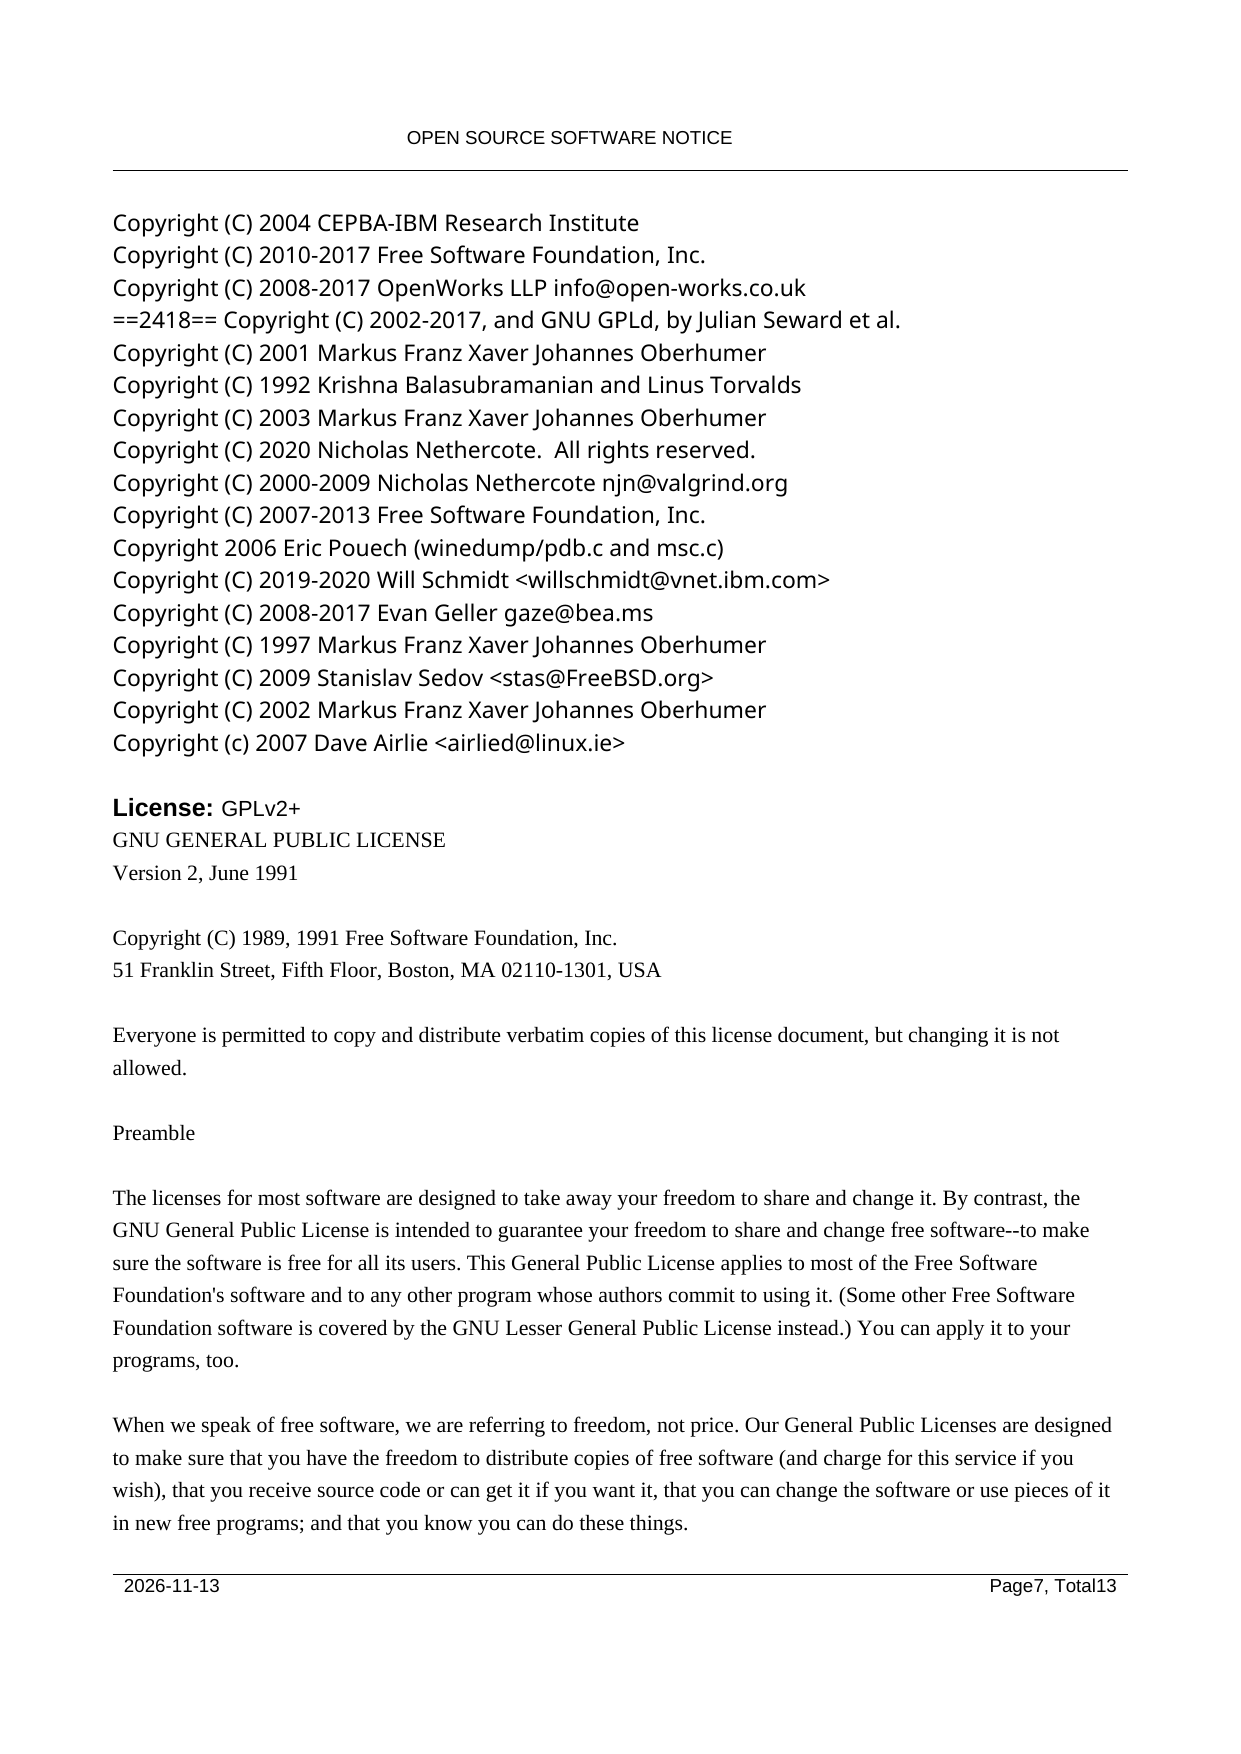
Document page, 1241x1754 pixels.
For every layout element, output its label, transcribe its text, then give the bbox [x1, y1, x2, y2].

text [112, 206, 1128, 791]
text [112, 824, 1128, 1539]
text License: GPLv2+ [112, 791, 1128, 824]
